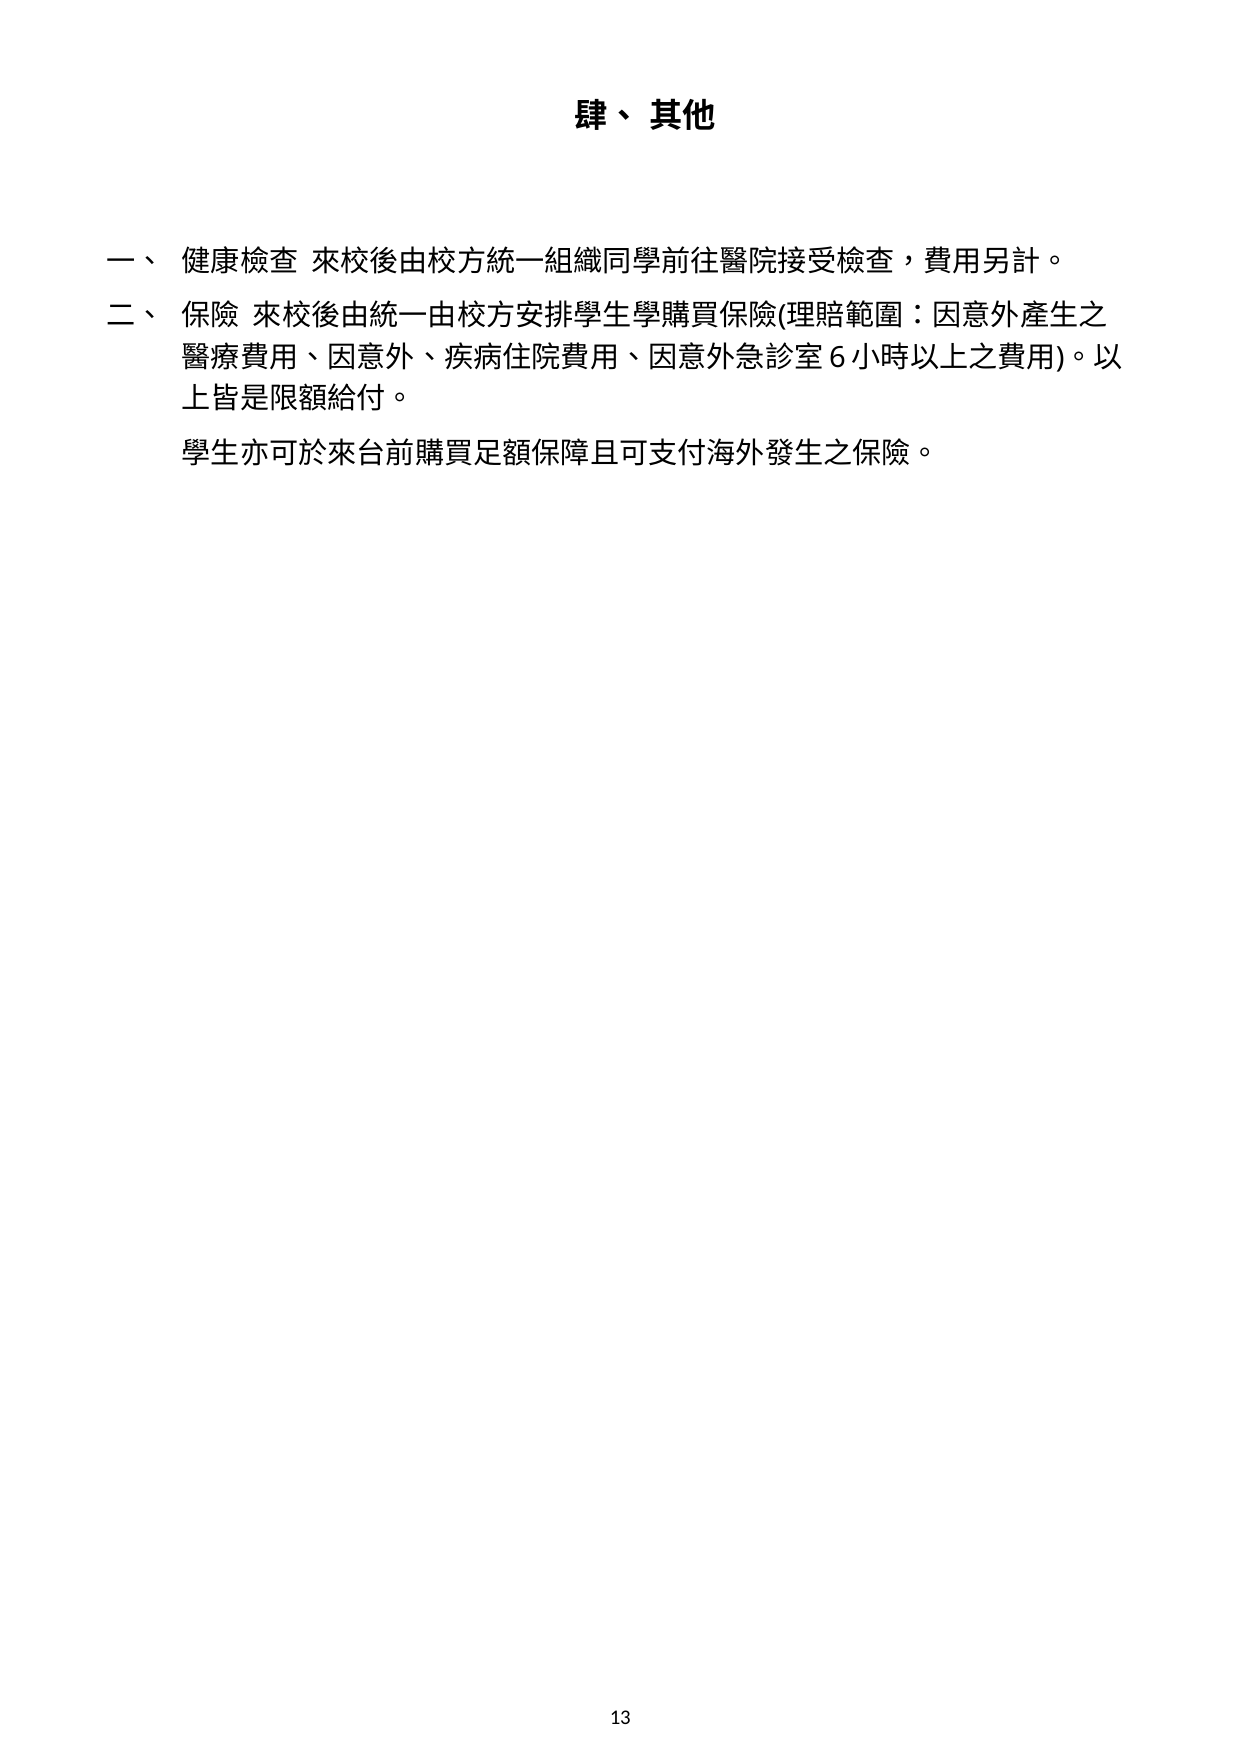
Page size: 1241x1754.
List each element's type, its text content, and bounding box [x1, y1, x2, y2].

list 學生亦可於來台前購買足額保障且可支付海外發生之保險。 [181, 430, 1134, 471]
list 健康檢查 來校後由校方統一組織同學前往醫院接受檢查，費用另計。 [106, 238, 1134, 280]
list 保險 來校後由統一由校方安排學生學購買保險(理賠範圍：因意外產生之醫療費用、因意外、疾病住院費用、因意外急診室6小時以上之費用)。以上皆是限額給付。 [106, 292, 1134, 417]
list 其他 [157, 89, 1134, 137]
